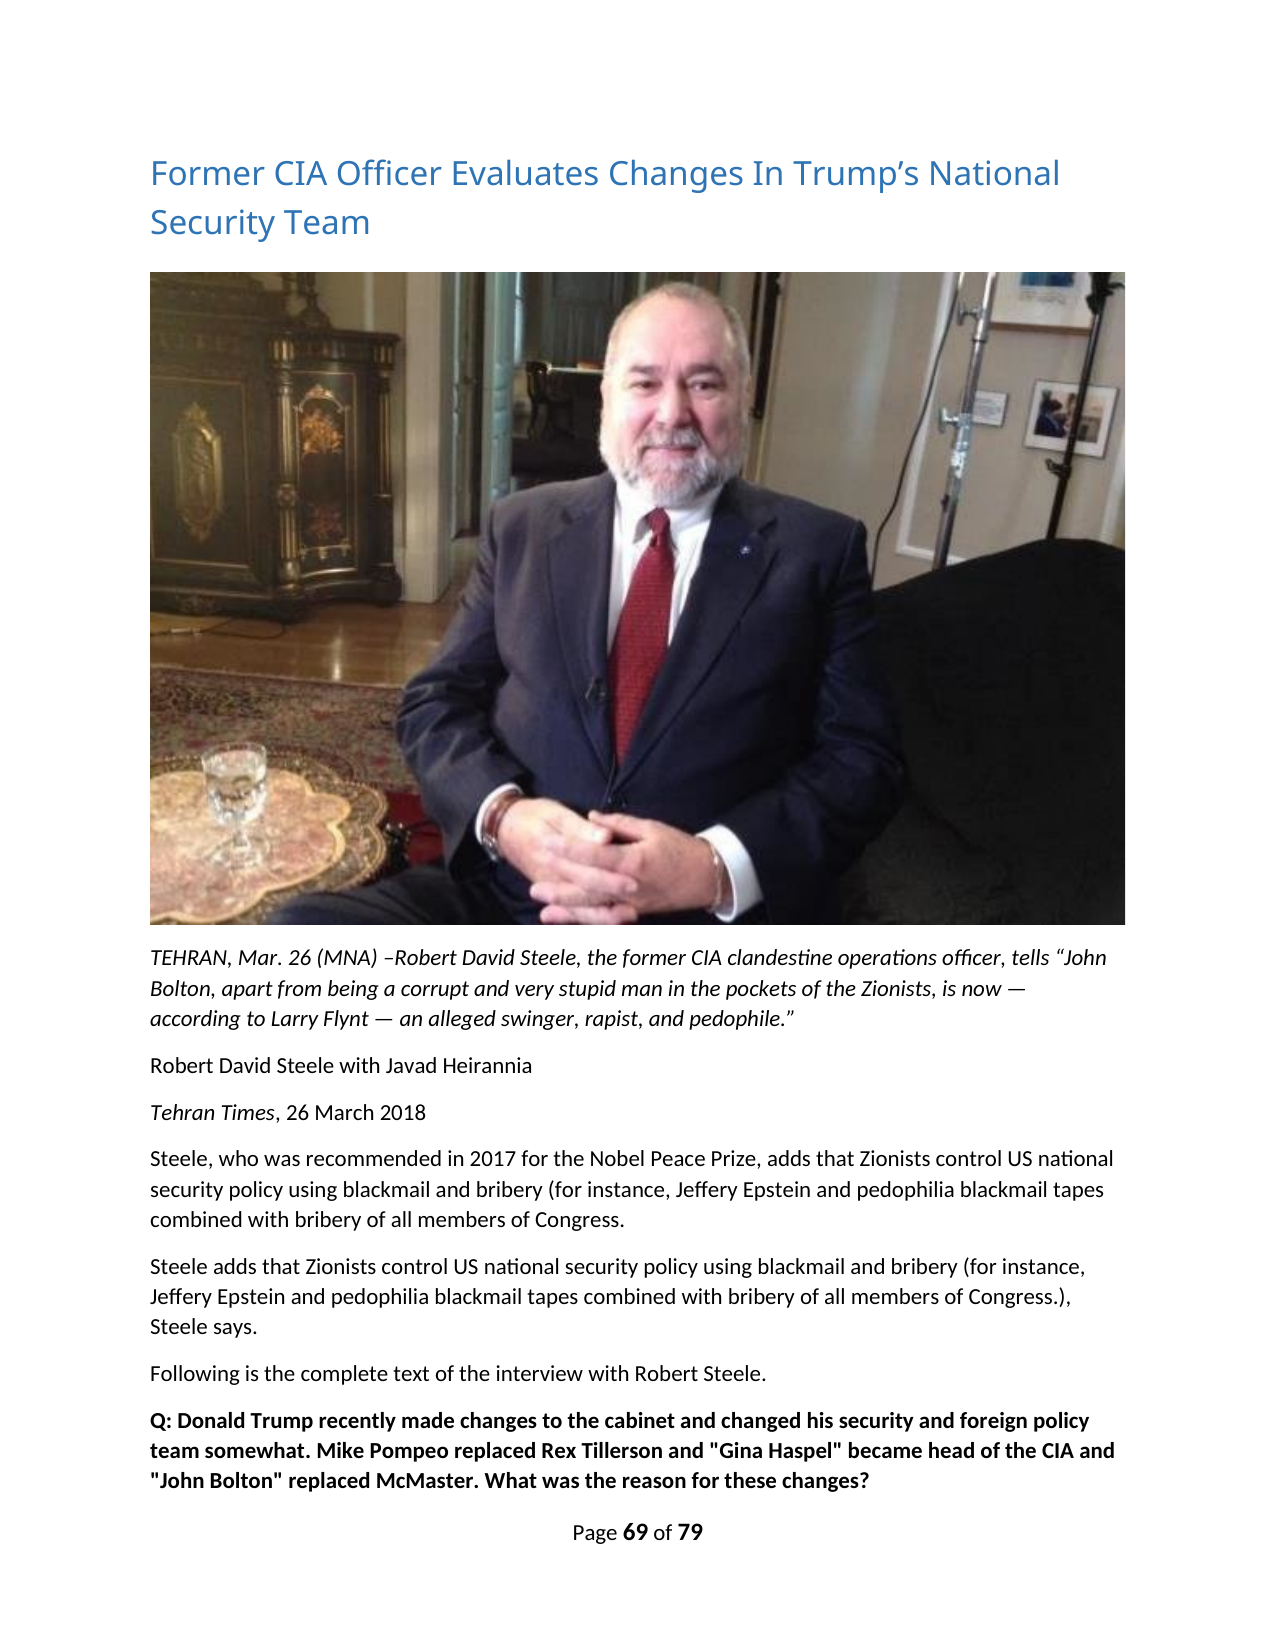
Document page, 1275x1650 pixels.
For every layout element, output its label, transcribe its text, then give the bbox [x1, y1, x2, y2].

text Steele, who was recommended in 2017 for the Nobel Peace Prize, adds that Zionists control US national security policy using blackmail and bribery (for instance, Jeffery Epstein and pedophilia blackmail tapes combined with bribery of all members of Congress. [150, 1144, 1125, 1233]
picture [150, 272, 1125, 925]
subtitle Former CIA Officer Evaluates Changes In Trump’s National Security Team [150, 150, 1125, 244]
text Tehran Times, 26 March 2018 [150, 1098, 1125, 1126]
text Q: Donald Trump recently made changes to the cabinet and changed his security and foreign policy team somewhat. Mike Pompeo replaced Rex Tillerson and "Gina Haspel" became head of the CIA and "John Bolton" replaced McMaster. What was the reason for these changes? [150, 1406, 1125, 1494]
text TEHRAN, Mar. 26 (MNA) –Robert David Steele, the former CIA clandestine operations officer, tells “John Bolton, apart from being a corrupt and very stupid man in the pockets of the Zionists, is now — according to Larry Flynt — an alleged swinger, rapist, and pedophile.” [150, 943, 1125, 1032]
text Steele adds that Zionists control US national security policy using blackmail and bribery (for instance, Jeffery Epstein and pedophilia blackmail tapes combined with bribery of all members of Congress.), Steele says. [150, 1252, 1125, 1340]
text Following is the complete text of the interview with Robert Steele. [150, 1359, 1125, 1387]
text Robert David Steele with Javad Heirannia [150, 1051, 1125, 1079]
